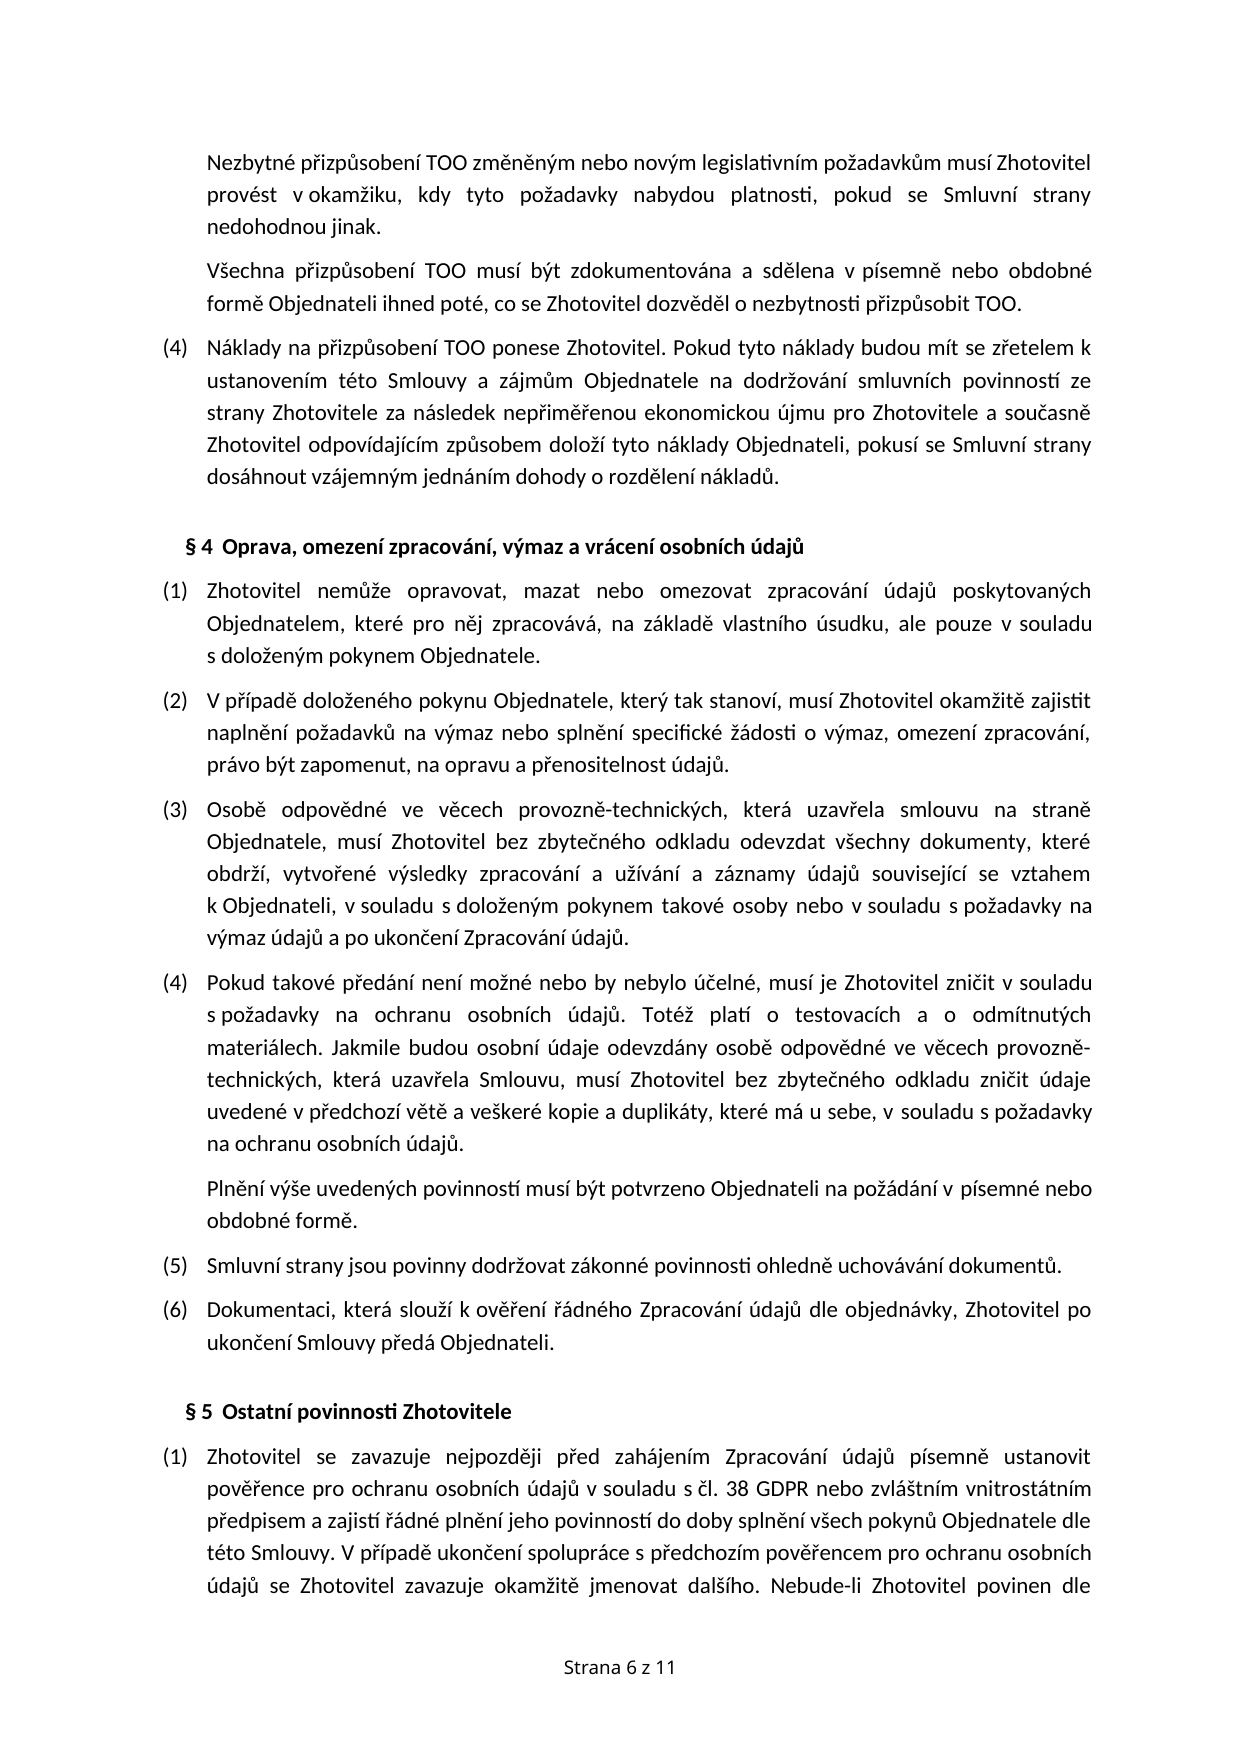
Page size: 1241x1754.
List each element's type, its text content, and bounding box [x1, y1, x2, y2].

text Náklady na přizpůsobení TOO ponese Zhotovitel. Pokud tyto náklady budou mít se zřetelem k ustanovením této Smlouvy a zájmům Objednatele na dodržování smluvních povinností ze strany Zhotovitele za následek nepřiměřenou ekonomickou újmu pro Zhotovitele a současně Zhotovitel odpovídajícím způsobem doloží tyto náklady Objednateli, pokusí se Smluvní strany dosáhnout vzájemným jednáním dohody o rozdělení nákladů. [162, 333, 1093, 490]
list Plnění výše uvedených povinností musí být potvrzeno Objednateli na požádání v písemné nebo obdobné formě. [207, 1174, 1093, 1234]
list V případě doloženého pokynu Objednatele, který tak stanoví, musí Zhotovitel okamžitě zajistit naplnění požadavků na výmaz nebo splnění specifické žádosti o výmaz, omezení zpracování, právo být zapomenut, na opravu a přenositelnost údajů. [162, 686, 1093, 778]
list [162, 1442, 1093, 1599]
list Všechna přizpůsobení TOO musí být zdokumentována a sdělena v písemně nebo obdobné formě Objednateli ihned poté, co se Zhotovitel dozvěděl o nezbytnosti přizpůsobit TOO. [207, 257, 1093, 317]
list Zhotovitel nemůže opravovat, mazat nebo omezovat zpracování údajů poskytovaných Objednatelem, které pro něj zpracovává, na základě vlastního úsudku, ale pouze v souladu s doloženým pokynem Objednatele. [162, 577, 1093, 669]
text Ostatní povinnosti Zhotovitele [185, 1397, 1093, 1425]
list Nezbytné přizpůsobení TOO změněným nebo novým legislativním požadavkům musí Zhotovitel provést v okamžiku, kdy tyto požadavky nabydou platnosti, pokud se Smluvní strany nedohodnou jinak. [207, 148, 1093, 240]
text Oprava, omezení zpracování, výmaz a vrácení osobních údajů [185, 532, 1093, 560]
list Dokumentaci, která slouží k ověření řádného Zpracování údajů dle objednávky, Zhotovitel po ukončení Smlouvy předá Objednateli. [162, 1295, 1093, 1356]
list Smluvní strany jsou povinny dodržovat zákonné povinnosti ohledně uchovávání dokumentů. [162, 1251, 1093, 1279]
list Osobě odpovědné ve věcech provozně-technických, která uzavřela smlouvu na straně Objednatele, musí Zhotovitel bez zbytečného odkladu odevzdat všechny dokumenty, které obdrží, vytvořené výsledky zpracování a užívání a záznamy údajů související se vztahem k Objednateli, v souladu s doloženým pokynem takové osoby nebo v souladu s požadavky na výmaz údajů a po ukončení Zpracování údajů. [162, 795, 1093, 952]
list Pokud takové předání není možné nebo by nebylo účelné, musí je Zhotovitel zničit v souladu s požadavky na ochranu osobních údajů. Totéž platí o testovacích a o odmítnutých materiálech. Jakmile budou osobní údaje odevzdány osobě odpovědné ve věcech provozně-technických, která uzavřela Smlouvu, musí Zhotovitel bez zbytečného odkladu zničit údaje uvedené v předchozí větě a veškeré kopie a duplikáty, které má u sebe, v souladu s požadavky na ochranu osobních údajů. [162, 968, 1093, 1157]
